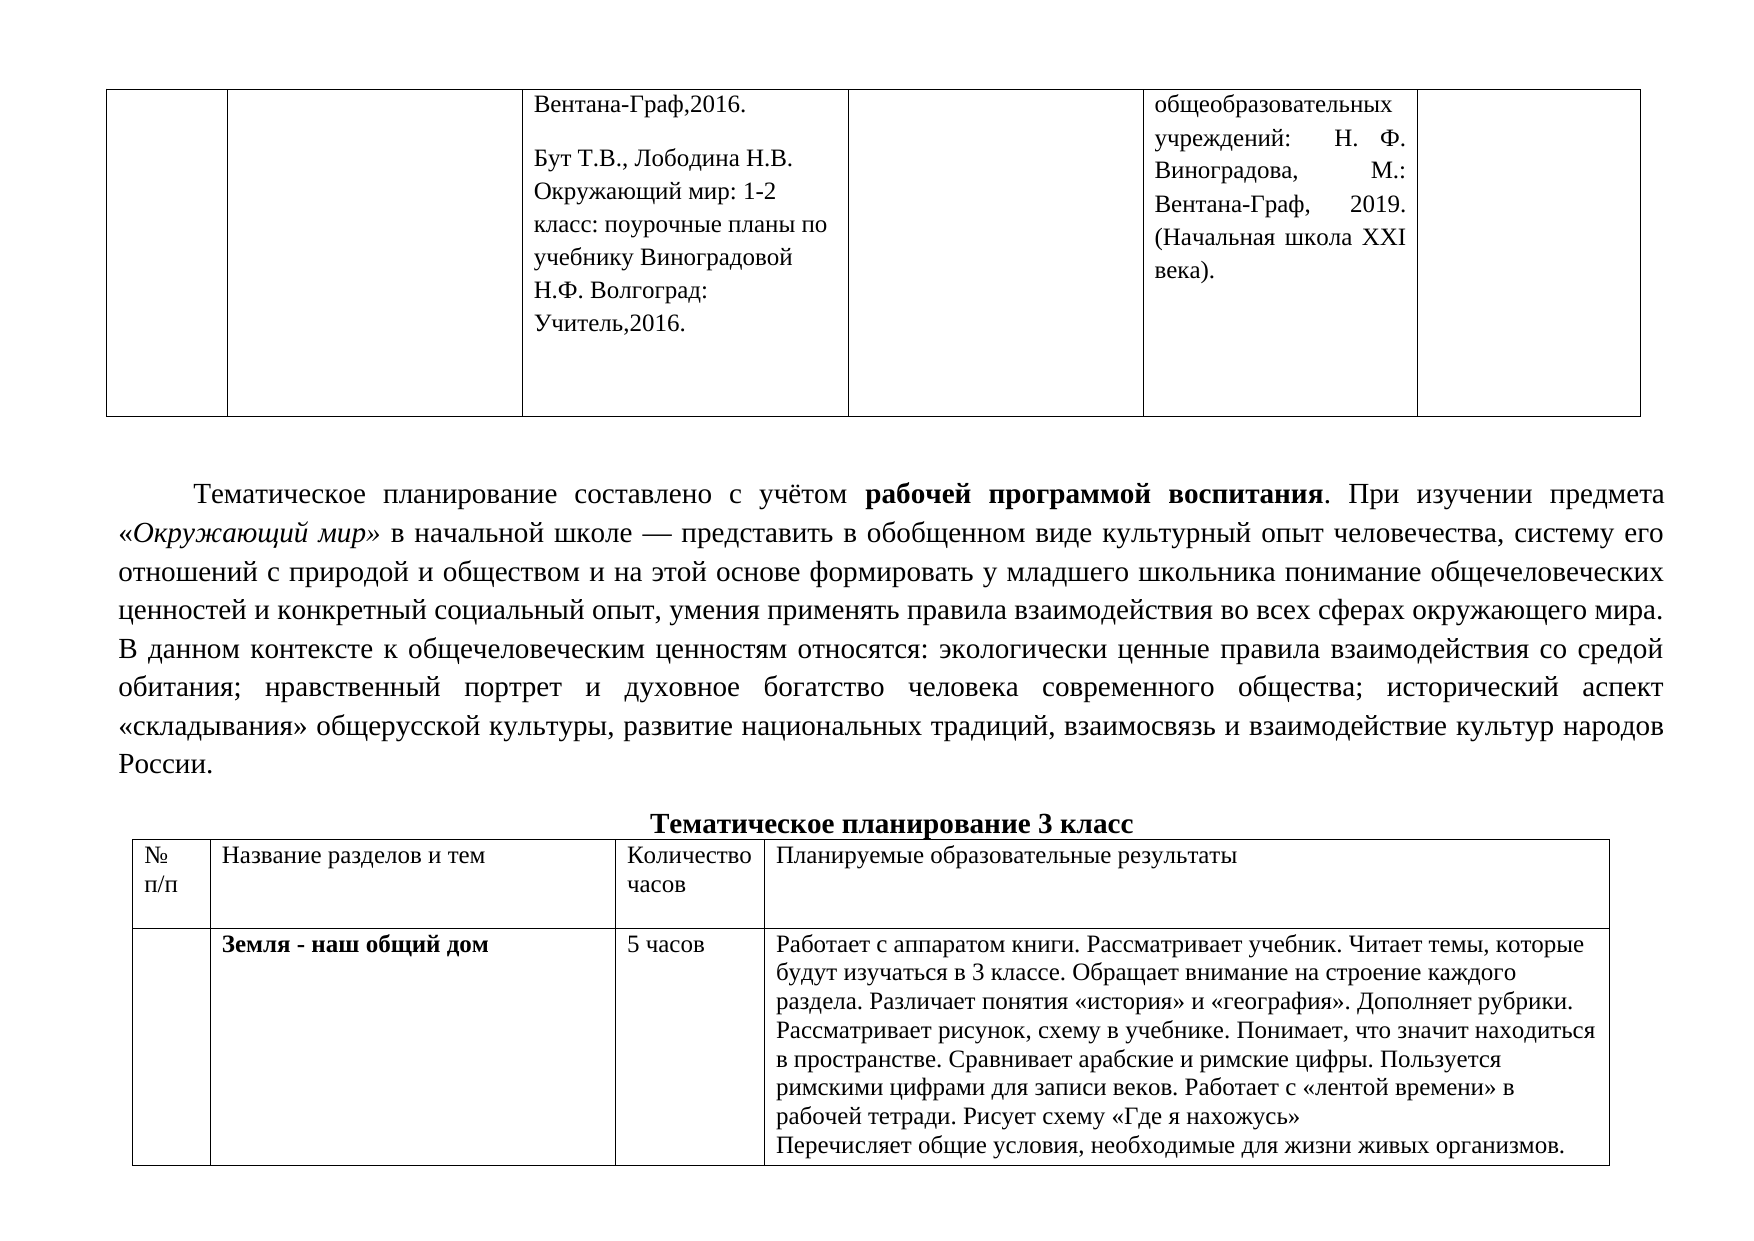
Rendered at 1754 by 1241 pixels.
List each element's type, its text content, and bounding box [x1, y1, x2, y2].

table_header № п/п [133, 840, 210, 928]
table_cell [616, 898, 764, 928]
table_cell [523, 90, 848, 416]
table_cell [228, 90, 522, 416]
table_header Количество часов [616, 840, 764, 898]
table_header Название разделов и тем [211, 840, 615, 928]
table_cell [849, 90, 1143, 416]
table_cell 5 часов [616, 929, 764, 1165]
table_cell 4 [107, 90, 227, 416]
table_cell [1418, 90, 1640, 416]
text Тематическое планирование составлено с учётом рабочей программой воспитания. При изучении предмета «Окружающий мир» в начальной школе — представить в обобщенном виде культурный опыт человечества, систему его отношений с природой и обществом и на этой основе формировать у младшего школьника понимание общечеловеческих ценностей и конкретный социальный опыт, умения применять правила взаимодействия во всех сферах окружающего мира. В данном контексте к общечеловеческим ценностям относятся: экологически ценные правила взаимодействия со средой обитания; нравственный портрет и духовное богатство человека современного общества; исторический аспект «складывания» общерусской культуры, развитие национальных традиций, взаимосвязь и взаимодействие культур народов России. [118, 477, 1665, 780]
table_cell [133, 929, 210, 1165]
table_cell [765, 929, 1609, 1165]
table_header Планируемые образовательные результаты [765, 840, 1609, 928]
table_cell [211, 929, 615, 1165]
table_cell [1144, 90, 1417, 416]
text Тематическое планирование 3 класс [118, 806, 1665, 839]
